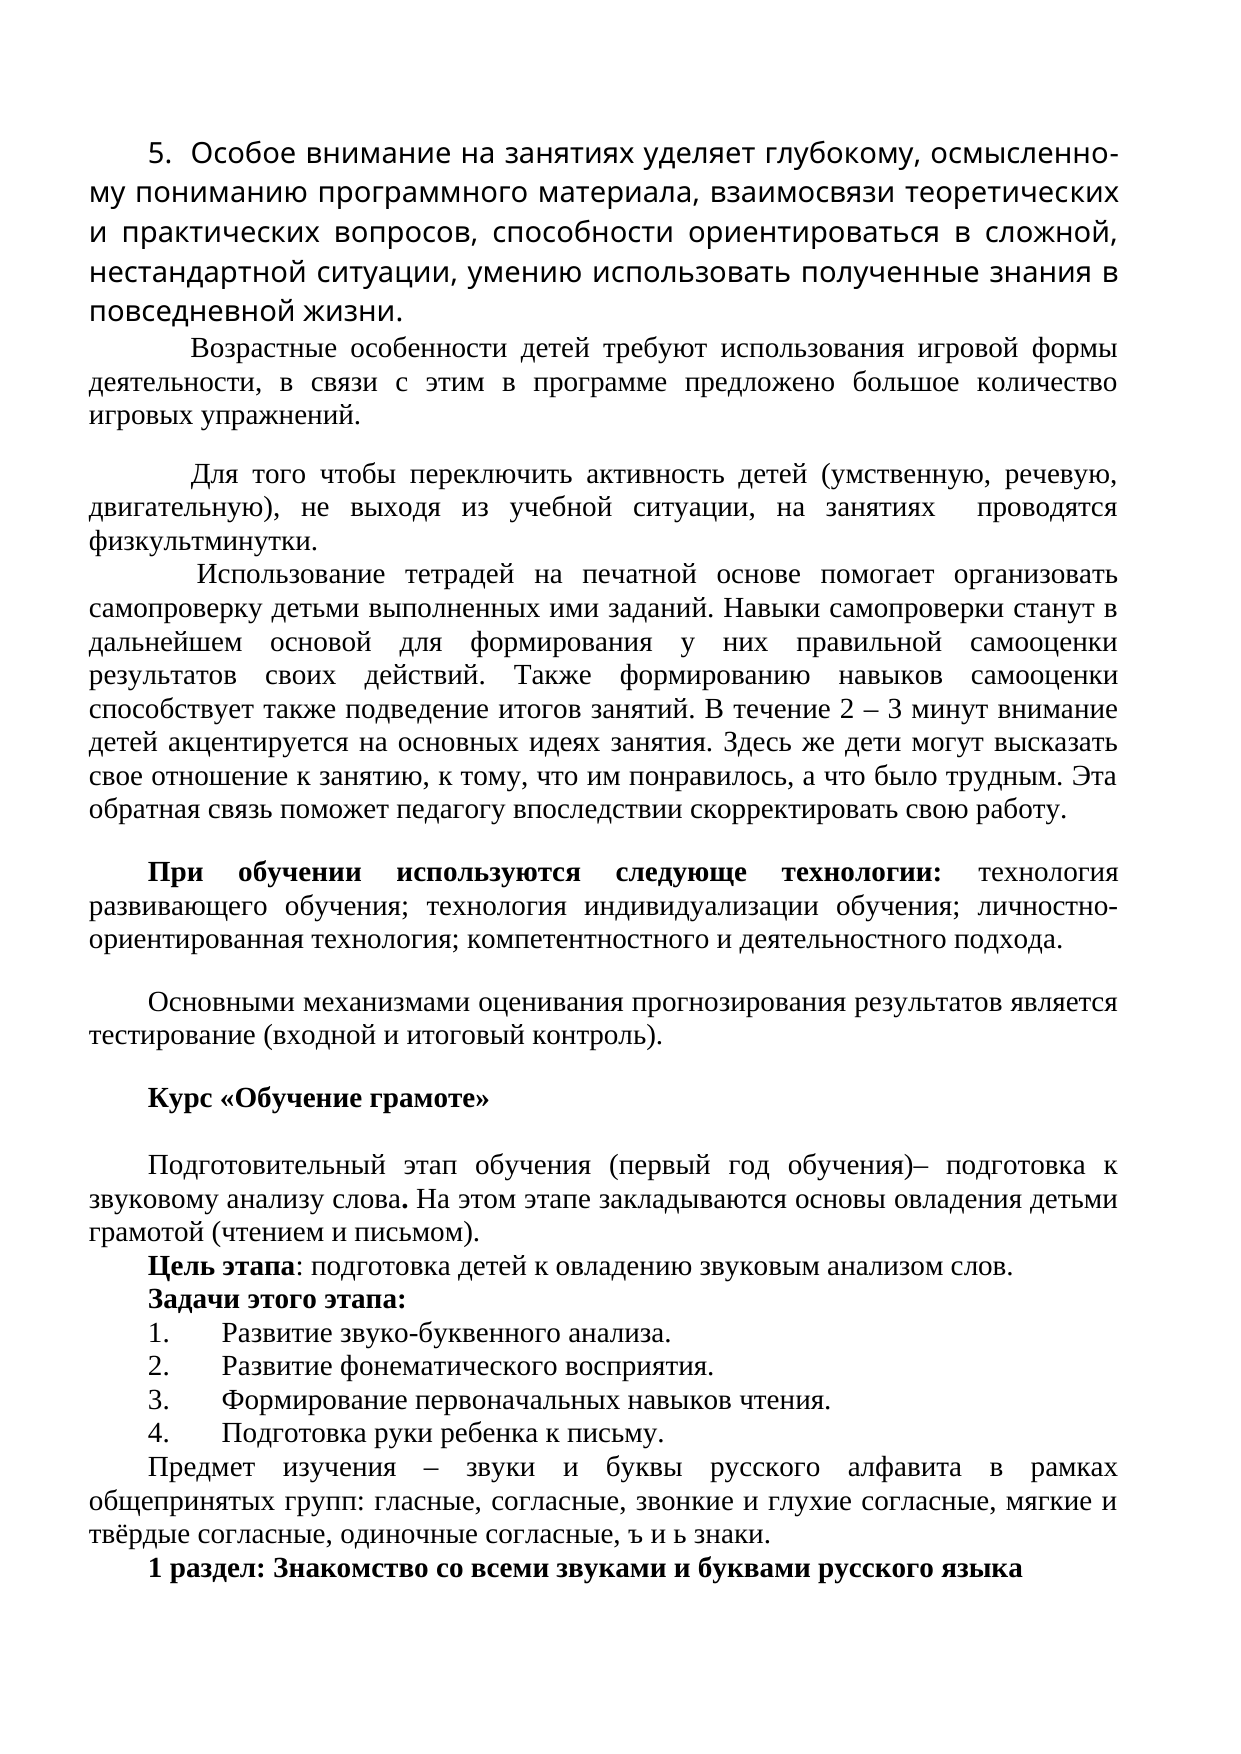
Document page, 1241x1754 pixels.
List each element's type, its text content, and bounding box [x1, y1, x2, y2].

text При обучении используются следующе технологии: технология развивающего обучения; технология индивидуализации обучения; личностно-ориентированная технология; компетентностного и деятельностного подхода. [89, 854, 1119, 955]
list Формирование первоначальных навыков чтения. [89, 1382, 1119, 1416]
list Подготовка руки ребенка к письму. [89, 1416, 1119, 1449]
text Предмет изучения – звуки и буквы русского алфавита в рамках общепринятых групп: гласные, согласные, звонкие и глухие согласные, мягкие и твёрдые согласные, одиночные согласные, ъ и ь знаки. [89, 1449, 1119, 1550]
text Задачи этого этапа: [89, 1281, 1119, 1315]
text Курс «Обучение грамоте» [89, 1080, 1119, 1114]
text 5. Особое внимание на занятиях уделяет глубокому, осмысленному пониманию программного материала, взаимосвязи теоретических и практических вопросов, способности ориентироваться в сложной, нестандартной ситуации, умению использовать полученные знания в повседневной жизни. [89, 132, 1119, 330]
list Развитие звуко-буквенного анализа. [89, 1315, 1119, 1348]
text 1 раздел: Знакомство со всеми звуками и буквами русского языка [89, 1550, 1119, 1583]
text Цель этапа: подготовка детей к овладению звуковым анализом слов. [89, 1248, 1119, 1281]
text Использование тетрадей на печатной основе помогает организовать самопроверку детьми выполненных ими заданий. Навыки самопроверки станут в дальнейшем основой для формирования у них правильной самооценки результатов своих действий. Также формированию навыков самооценки способствует также подведение итогов занятий. В течение 2 – 3 минут внимание детей акцентируется на основных идеях занятия. Здесь же дети могут высказать свое отношение к занятию, к тому, что им понравилось, а что было трудным. Эта обратная связь поможет педагогу впоследствии скорректировать свою работу. [89, 557, 1119, 825]
text Для того чтобы переключить активность детей (умственную, речевую, двигательную), не выходя из учебной ситуации, на занятиях проводятся физкультминутки. [89, 456, 1119, 557]
list Развитие фонематического восприятия. [89, 1348, 1119, 1382]
text Основными механизмами оценивания прогнозирования результатов является тестирование (входной и итоговый контроль). [89, 984, 1119, 1051]
text Возрастные особенности детей требуют использования игровой формы деятельности, в связи с этим в программе предложено большое количество игровых упражнений. [89, 330, 1119, 431]
text Подготовительный этап обучения (первый год обучения)– подготовка к звуковому анализу слова. На этом этапе закладываются основы овладения детьми грамотой (чтением и письмом). [89, 1147, 1119, 1248]
